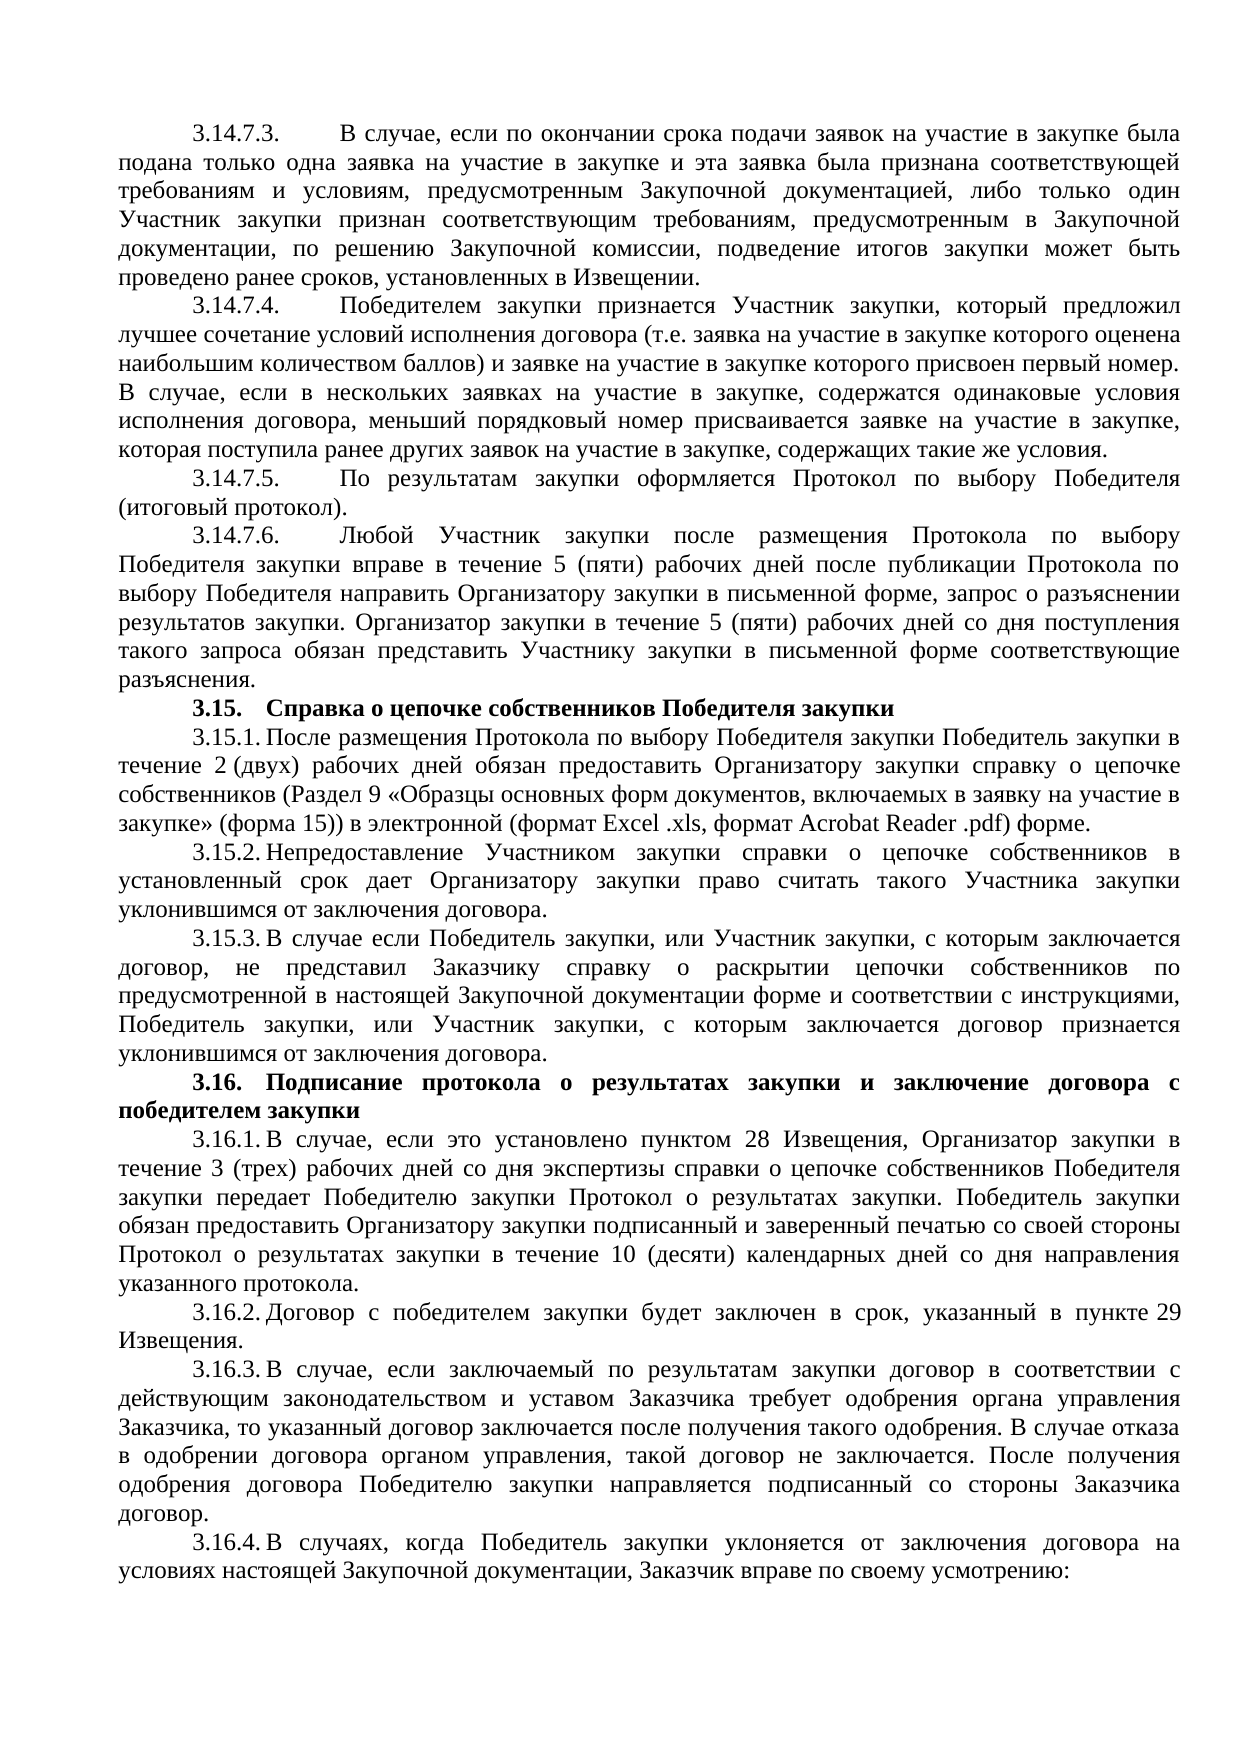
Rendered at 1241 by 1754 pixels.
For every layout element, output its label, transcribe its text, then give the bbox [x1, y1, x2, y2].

list Справка о цепочке собственников Победителя закупки [118, 693, 1181, 722]
list В случае, если заключаемый по результатам закупки договор в соответствии с действующим законодательством и уставом Заказчика требует одобрения органа управления Заказчика, то указанный договор заключается после получения такого одобрения. В случае отказа в одобрении договора органом управления, такой договор не заключается. После получения одобрения договора Победителю закупки направляется подписанный со стороны Заказчика договор. [118, 1354, 1181, 1527]
list В случае если Победитель закупки, или Участник закупки, с которым заключается договор, не представил Заказчику справку о раскрытии цепочки собственников по предусмотренной в настоящей Закупочной документации форме и соответствии с инструкциями, Победитель закупки, или Участник закупки, с которым заключается договор признается уклонившимся от заключения договора. [118, 923, 1181, 1067]
list Победителем закупки признается Участник закупки, который предложил лучшее сочетание условий исполнения договора (т.е. заявка на участие в закупке которого оценена наибольшим количеством баллов) и заявке на участие в закупке которого присвоен первый номер. В случае, если в нескольких заявках на участие в закупке, содержатся одинаковые условия исполнения договора, меньший порядковый номер присваивается заявке на участие в закупке, которая поступила ранее других заявок на участие в закупке, содержащих такие же условия. [118, 291, 1181, 463]
list В случае, если это установлено пунктом 28 Извещения, Организатор закупки в течение 3 (трех) рабочих дней со дня экспертизы справки о цепочке собственников Победителя закупки передает Победителю закупки Протокол о результатах закупки. Победитель закупки обязан предоставить Организатору закупки подписанный и заверенный печатью со своей стороны Протокол о результатах закупки в течение 10 (десяти) календарных дней со дня направления указанного протокола. [118, 1124, 1181, 1297]
list В случае, если по окончании срока подачи заявок на участие в закупке была подана только одна заявка на участие в закупке и эта заявка была признана соответствующей требованиям и условиям, предусмотренным Закупочной документацией, либо только один Участник закупки признан соответствующим требованиям, предусмотренным в Закупочной документации, по решению Закупочной комиссии, подведение итогов закупки может быть проведено ранее сроков, установленных в Извещении. [118, 118, 1181, 291]
list После размещения Протокола по выбору Победителя закупки Победитель закупки в течение 2 (двух) рабочих дней обязан предоставить Организатору закупки справку о цепочке собственников (Раздел 9 «Образцы основных форм документов, включаемых в заявку на участие в закупке» (форма 15)) в электронной (формат Excel .xls, формат Acrobat Reader .pdf) форме. [118, 722, 1181, 837]
list По результатам закупки оформляется Протокол по выбору Победителя (итоговый протокол). [118, 463, 1181, 521]
list Любой Участник закупки после размещения Протокола по выбору Победителя закупки вправе в течение 5 (пяти) рабочих дней после публикации Протокола по выбору Победителя направить Организатору закупки в письменной форме, запрос о разъяснении результатов закупки. Организатор закупки в течение 5 (пяти) рабочих дней со дня поступления такого запроса обязан представить Участнику закупки в письменной форме соответствующие разъяснения. [118, 521, 1181, 693]
list Подписание протокола о результатах закупки и заключение договора с победителем закупки [118, 1067, 1181, 1124]
list В случаях, когда Победитель закупки уклоняется от заключения договора на условиях настоящей Закупочной документации, Заказчик вправе по своему усмотрению: [118, 1527, 1181, 1584]
list Договор с победителем закупки будет заключен в срок, указанный в пункте 29 Извещения. [118, 1297, 1181, 1354]
list Непредоставление Участником закупки справки о цепочке собственников в установленный срок дает Организатору закупки право считать такого Участника закупки уклонившимся от заключения договора. [118, 837, 1181, 923]
